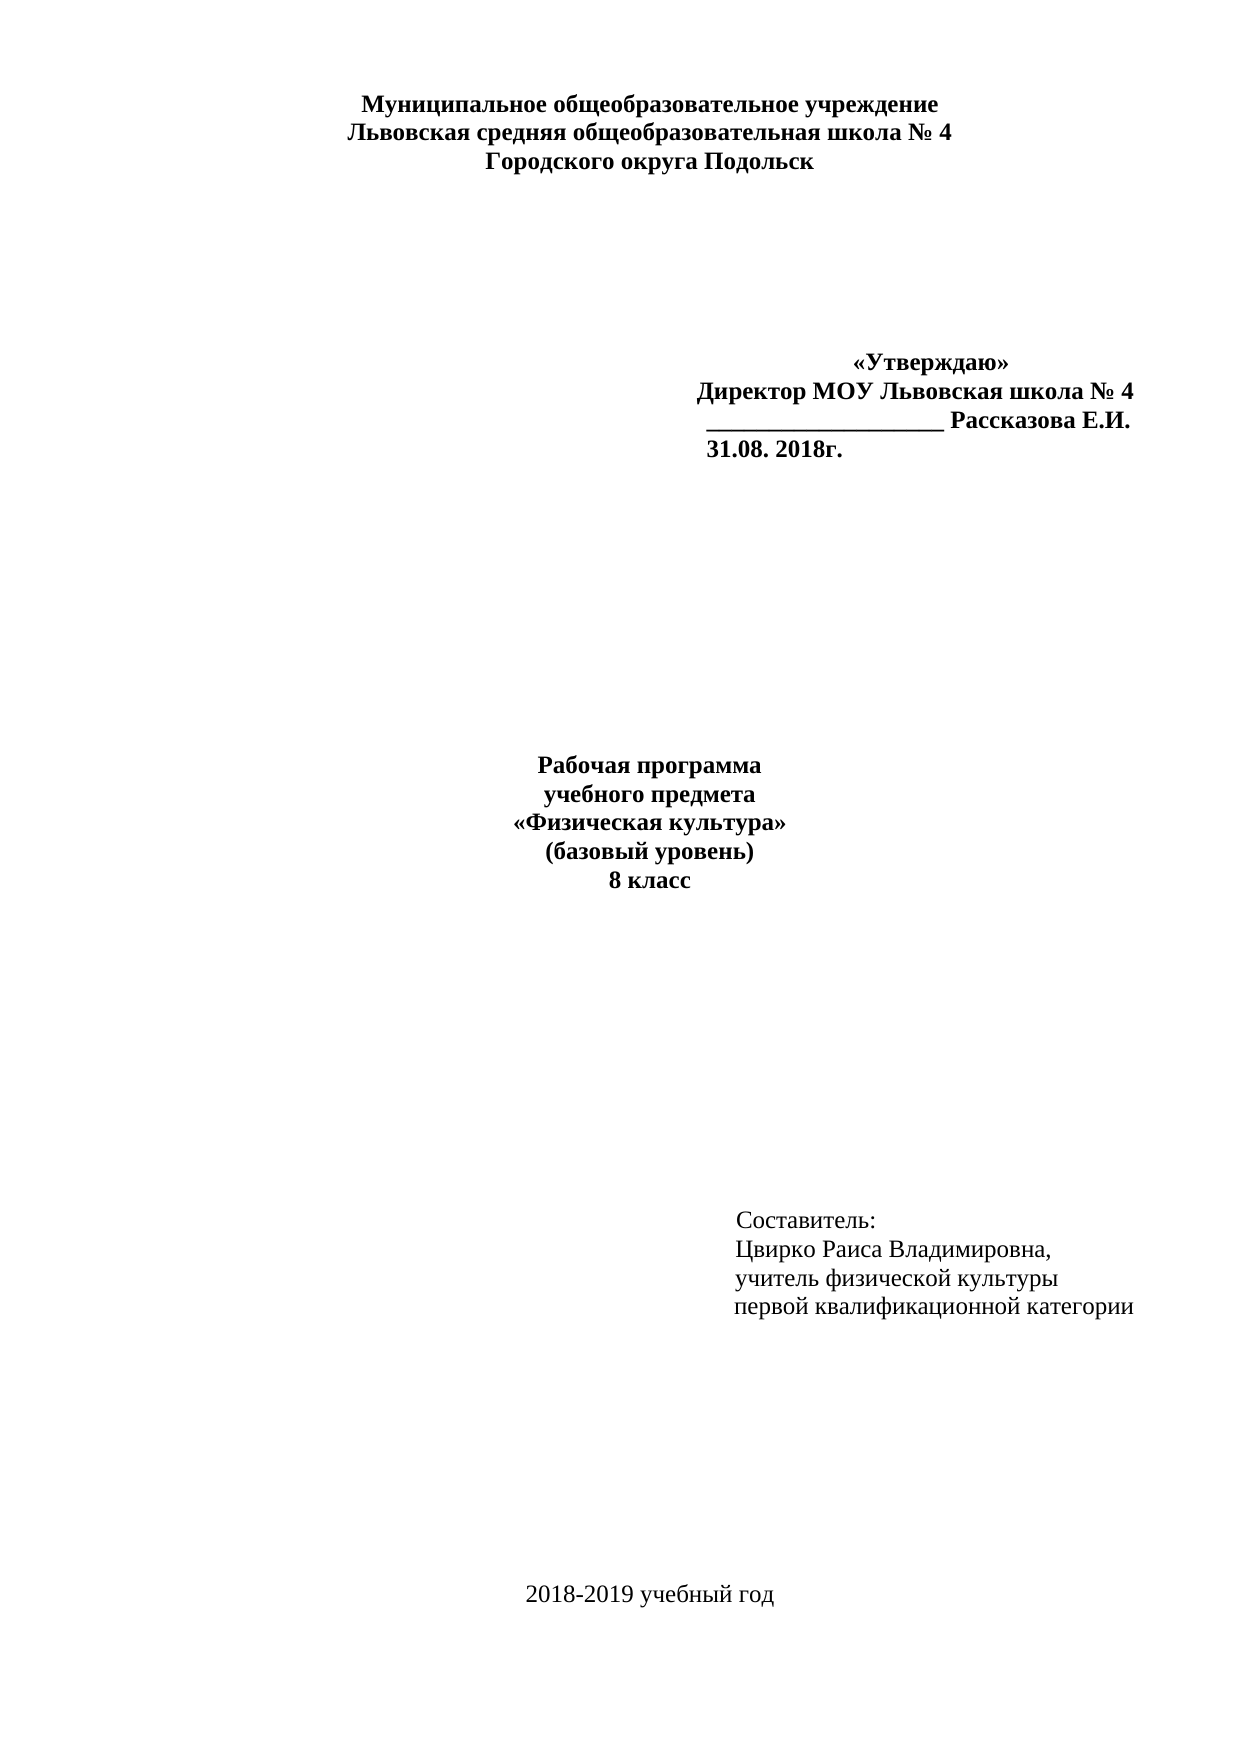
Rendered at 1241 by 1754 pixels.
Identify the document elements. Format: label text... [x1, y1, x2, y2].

text Львовская средняя общеобразовательная школа № 4 [148, 117, 1152, 146]
text учебного предмета [148, 779, 1152, 807]
text 8 класс [148, 865, 1152, 894]
text ___________________ Рассказова Е.И. [148, 405, 1152, 434]
text Муниципальное общеобразовательное учреждение [148, 89, 1152, 117]
text Городского округа Подольск [148, 146, 1152, 175]
text Рабочая программа [148, 750, 1152, 779]
text 2018-2019 учебный год [148, 1579, 1152, 1608]
text 31.08. 2018г. [148, 434, 1152, 462]
text учитель физической культуры [148, 1263, 1152, 1291]
text «Утверждаю» [148, 347, 1152, 376]
text «Физическая культура» [148, 807, 1152, 836]
text Составитель: [148, 1205, 1152, 1234]
text первой квалификационной категории [148, 1291, 1152, 1320]
text (базовый уровень) [148, 836, 1152, 865]
text Директор МОУ Львовская школа № 4 [148, 376, 1152, 405]
text Цвирко Раиса Владимировна, [148, 1234, 1152, 1263]
